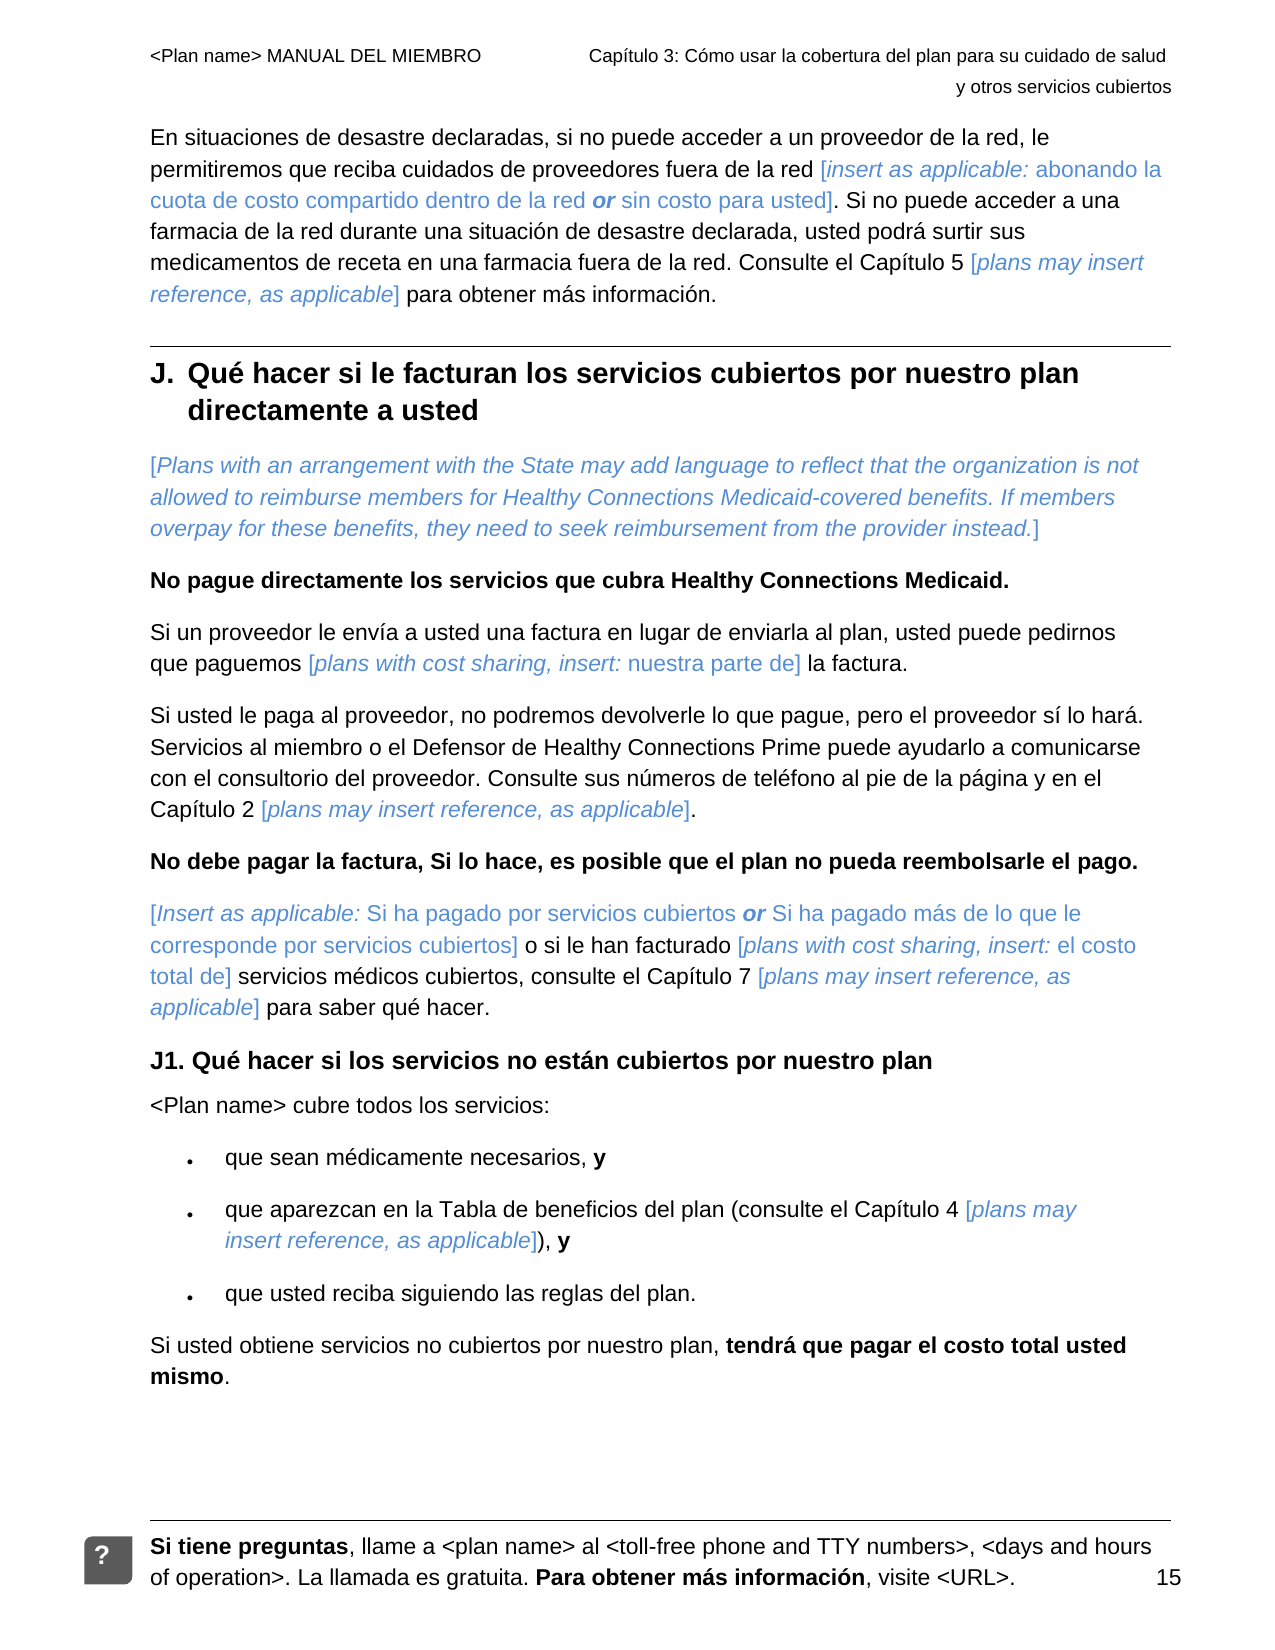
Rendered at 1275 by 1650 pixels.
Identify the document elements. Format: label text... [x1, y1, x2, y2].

text No pague directamente los servicios que cubra Healthy Connections Medicaid. [150, 563, 1171, 595]
text <Plan name> cubre todos los servicios: [150, 1088, 1171, 1120]
subtitle Qué hacer si le facturan los servicios cubiertos por nuestro plan directamente a usted [150, 347, 1171, 428]
list que sean médicamente necesarios, y [187, 1141, 1096, 1172]
text [Insert as applicable: Si ha pagado por servicios cubiertos or Si ha pagado más de lo que le corresponde por servicios cubiertos] o si le han facturado [plans with cost sharing, insert: el costo total de] servicios médicos cubiertos, consulte el Capítulo 7 [plans may insert reference, as applicable] para saber qué hacer. [150, 897, 1171, 1022]
list que aparezcan en la Tabla de beneficios del plan (consulte el Capítulo 4 [plans may insert reference, as applicable]), y [187, 1193, 1096, 1255]
text Si un proveedor le envía a usted una factura en lugar de enviarla al plan, usted puede pedirnos que paguemos [plans with cost sharing, insert: nuestra parte de] la factura. [150, 616, 1171, 678]
list que usted reciba siguiendo las reglas del plan. [187, 1276, 1096, 1307]
text [Plans with an arrangement with the State may add language to reflect that the organization is not allowed to reimburse members for Healthy Connections Medicaid-covered benefits. If members overpay for these benefits, they need to seek reimbursement from the provider instead.] [150, 449, 1171, 543]
text No debe pagar la factura, Si lo hace, es posible que el plan no pueda reembolsarle el pago. [150, 845, 1171, 876]
text En situaciones de desastre declaradas, si no puede acceder a un proveedor de la red, le permitiremos que reciba cuidados de proveedores fuera de la red [insert as applicable: abonando la cuota de costo compartido dentro de la red or sin costo para usted]. Si no puede acceder a una farmacia de la red durante una situación de desastre declarada, usted podrá surtir sus medicamentos de receta en una farmacia fuera de la red. Consulte el Capítulo 5 [plans may insert reference, as applicable] para obtener más información. [150, 121, 1171, 308]
text Si usted le paga al proveedor, no podremos devolverle lo que pague, pero el proveedor sí lo hará. Servicios al miembro o el Defensor de Healthy Connections Prime puede ayudarlo a comunicarse con el consultorio del proveedor. Consulte sus números de teléfono al pie de la página y en el Capítulo 2 [plans may insert reference, as applicable]. [150, 699, 1171, 824]
text Si usted obtiene servicios no cubiertos por nuestro plan, tendrá que pagar el costo total usted mismo. [150, 1328, 1171, 1391]
subtitle J1. Qué hacer si los servicios no están cubiertos por nuestro plan [150, 1043, 1096, 1076]
